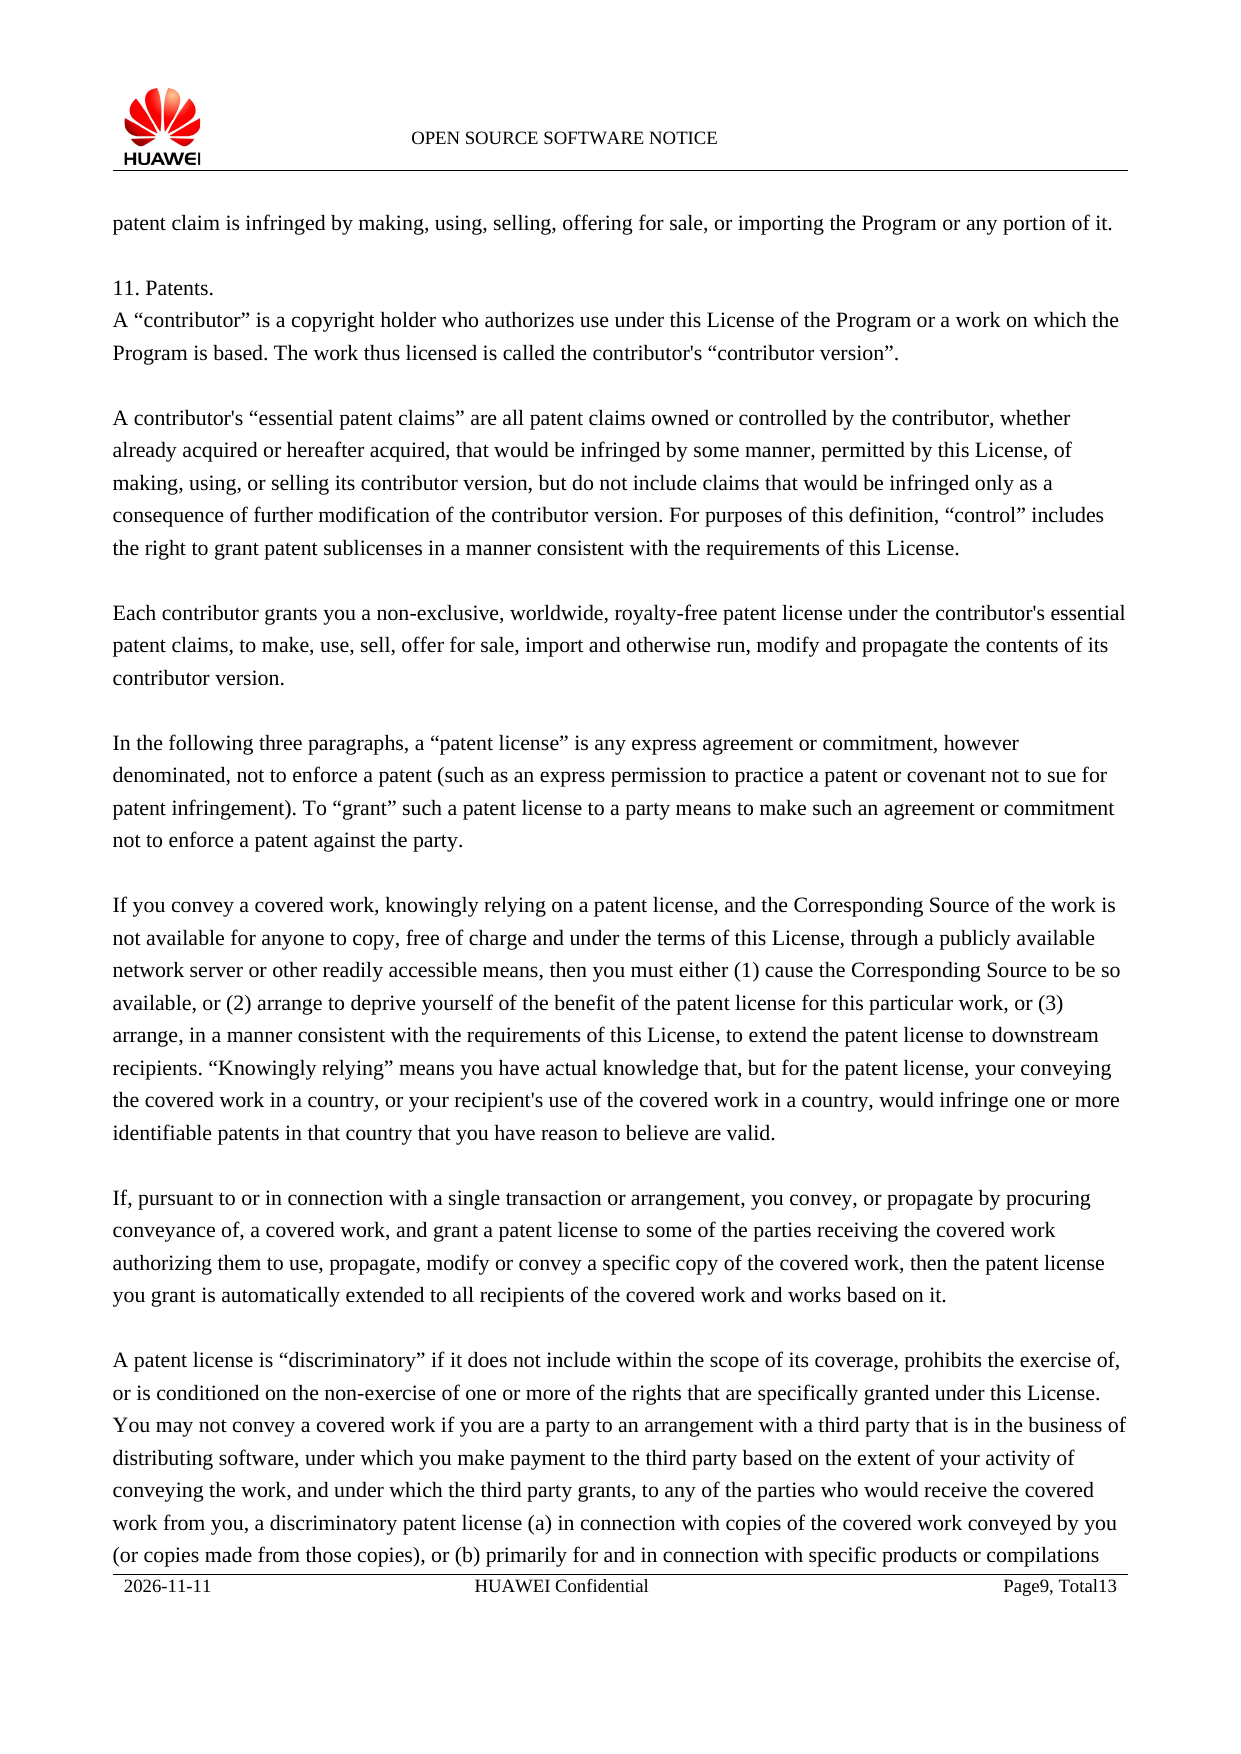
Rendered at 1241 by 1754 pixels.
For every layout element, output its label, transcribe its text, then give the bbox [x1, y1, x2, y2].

picture [124, 88, 201, 165]
